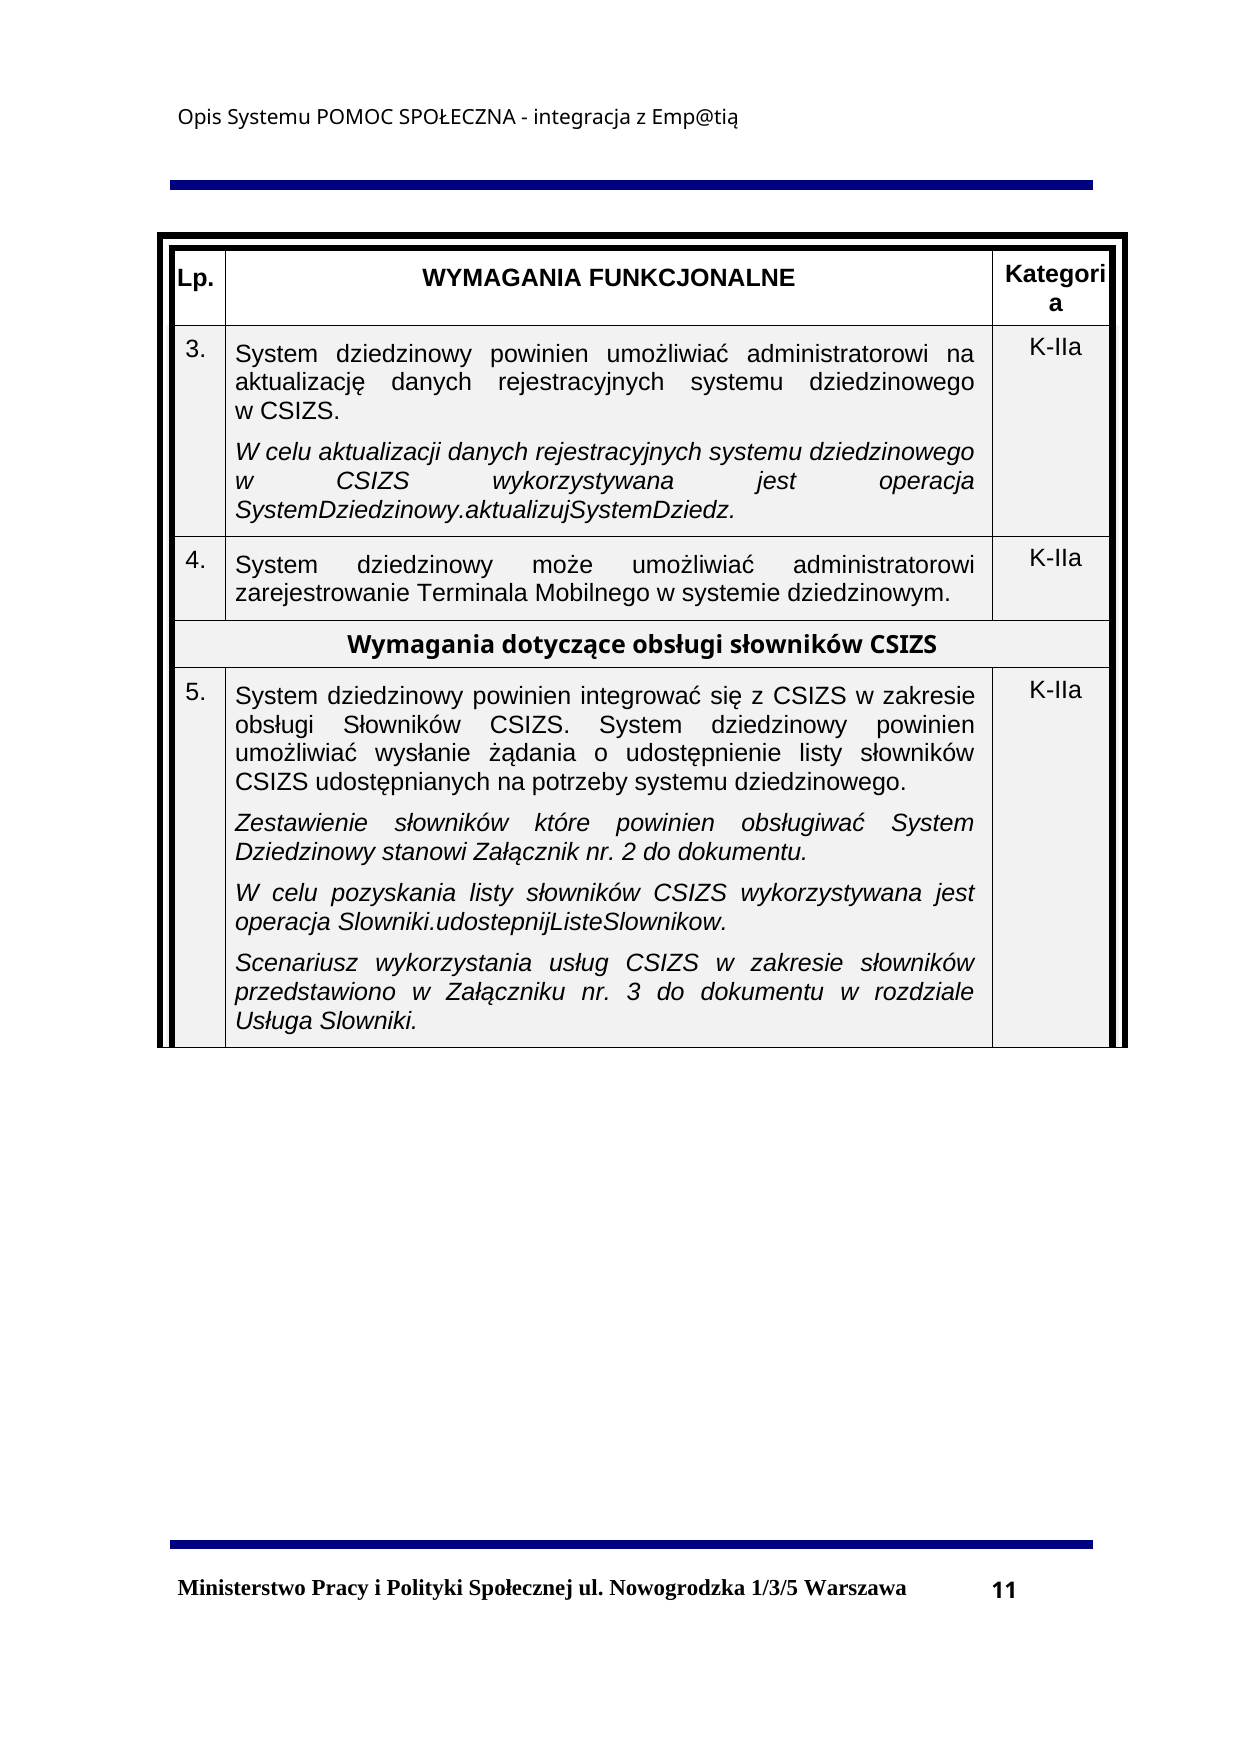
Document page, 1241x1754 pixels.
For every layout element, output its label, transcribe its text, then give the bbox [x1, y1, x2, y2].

table_header Kategoria [993, 239, 1119, 325]
table_cell 3. [175, 326, 225, 536]
table_cell K-IIa [993, 537, 1109, 620]
table_header Lp. [166, 239, 225, 325]
table_cell Wymagania dotyczące obsługi słowników CSIZS [175, 621, 1109, 667]
table_cell System dziedzinowy powinien umożliwiać administratorowi na aktualizację danych rejestracyjnych systemu dziedzinowego w CSIZS. W celu aktualizacji danych rejestracyjnych systemu dziedzinowego w CSIZS wykorzystywana jest operacja SystemDziedzinowy.aktualizujSystemDziedz. [226, 326, 992, 536]
table_cell 5. [175, 668, 225, 1047]
table_cell System dziedzinowy powinien integrować się z CSIZS w zakresie obsługi Słowników CSIZS. System dziedzinowy powinien umożliwiać wysłanie żądania o udostępnienie listy słowników CSIZS udostępnianych na potrzeby systemu dziedzinowego. Zestawienie słowników które powinien obsługiwać System Dziedzinowy stanowi Załącznik nr. 2 do dokumentu. W celu pozyskania listy słowników CSIZS wykorzystywana jest operacja Slowniki.udostepnijListeSlownikow. Scenariusz wykorzystania usług CSIZS w zakresie słowników przedstawiono w Załączniku nr. 3 do dokumentu w rozdziale Usługa Slowniki. [226, 668, 992, 1047]
table_cell K-IIa [993, 668, 1109, 1047]
table_cell 4. [175, 537, 225, 620]
table_cell K-IIa [993, 326, 1109, 536]
table_cell System dziedzinowy może umożliwiać administratorowi zarejestrowanie Terminala Mobilnego w systemie dziedzinowym. [226, 537, 992, 620]
table_header WYMAGANIA FUNKCJONALNE [226, 251, 992, 325]
